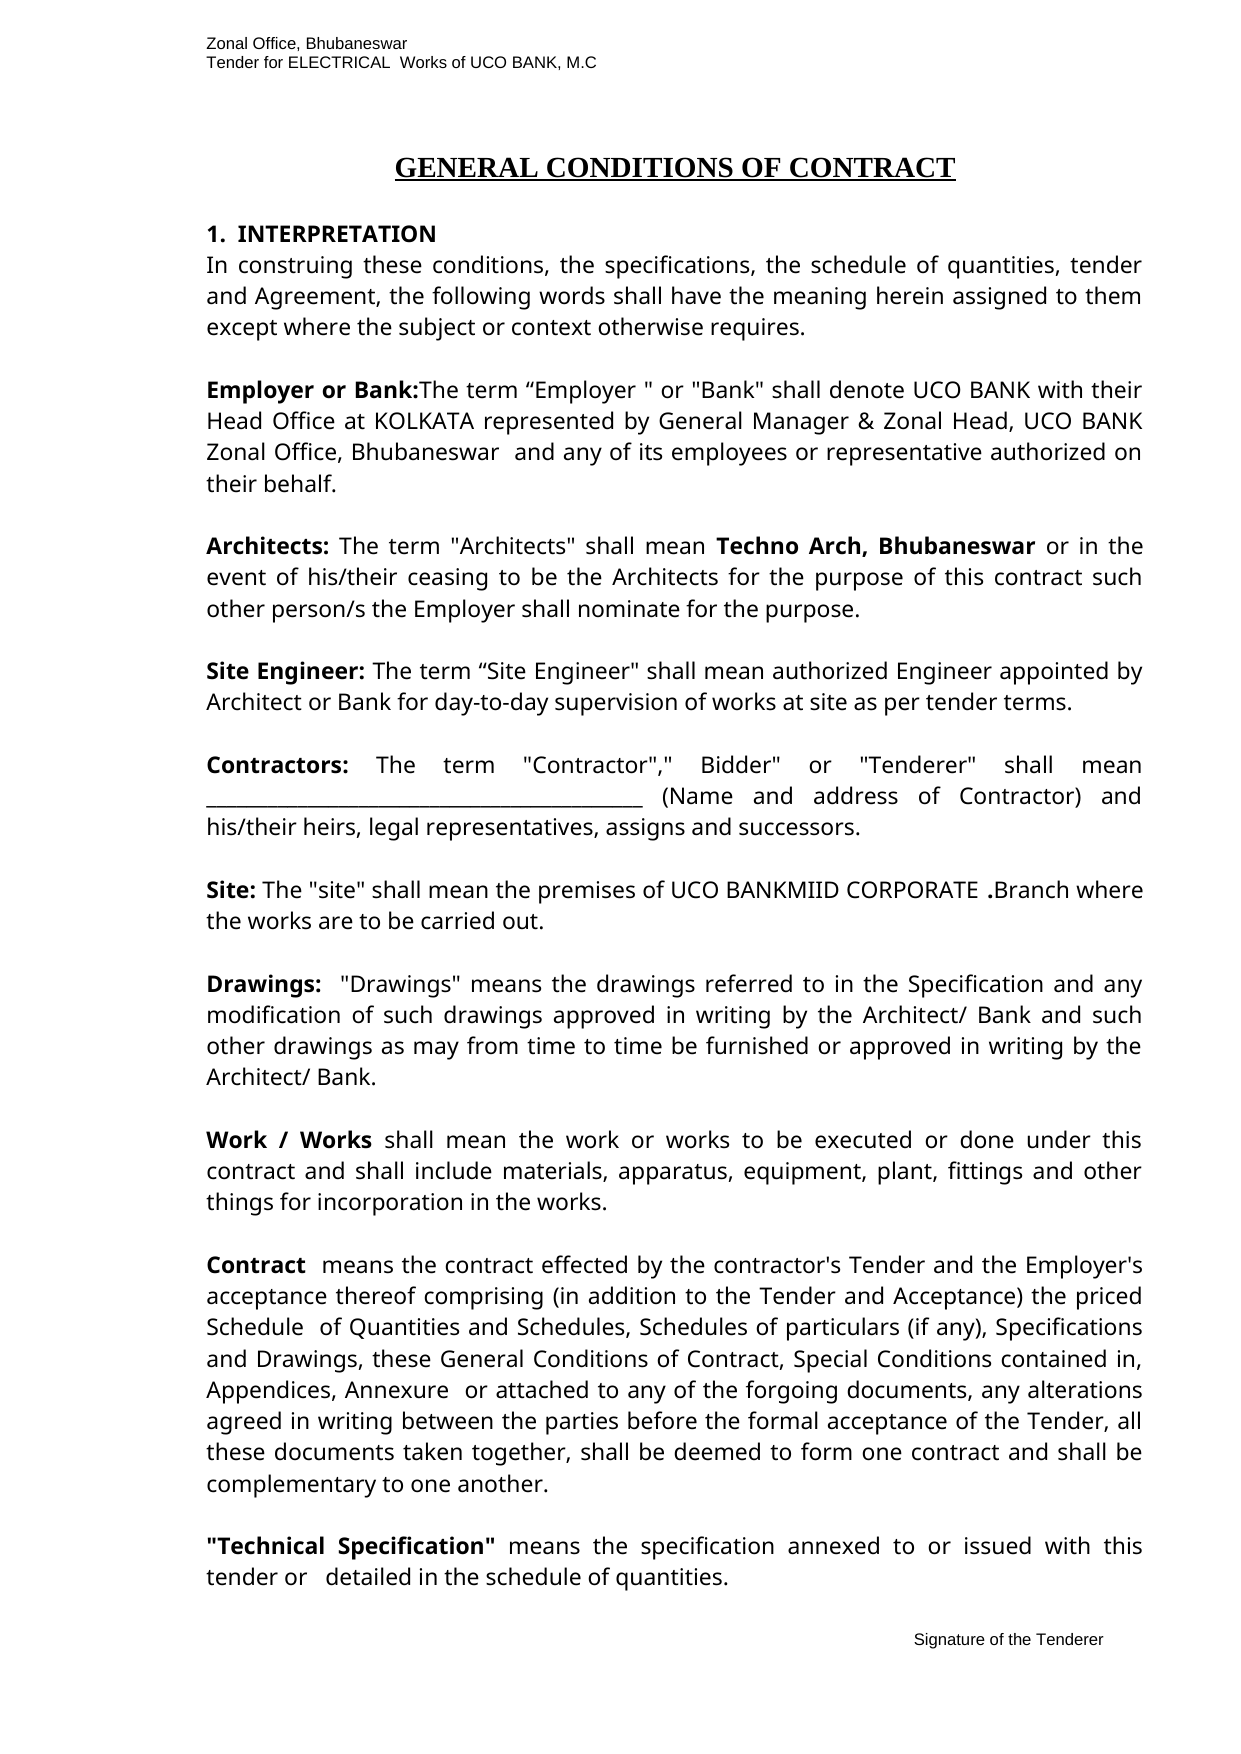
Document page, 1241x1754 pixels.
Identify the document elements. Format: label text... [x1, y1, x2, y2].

text Contract means the contract effected by the contractor's Tender and the Employer's acceptance thereof comprising (in addition to the Tender and Acceptance) the priced Schedule of Quantities and Schedules, Schedules of particulars (if any), Specifications and Drawings, these General Conditions of Contract, Special Conditions contained in, Appendices, Annexure or attached to any of the forgoing documents, any alterations agreed in writing between the parties before the formal acceptance of the Tender, all these documents taken together, shall be deemed to form one contract and shall be complementary to one another. [206, 1249, 1144, 1499]
text Work / Works shall mean the work or works to be executed or done under this contract and shall include materials, apparatus, equipment, plant, fittings and other things for incorporation in the works. [206, 1124, 1144, 1218]
text Site Engineer: The term “Site Engineer" shall mean authorized Engineer appointed by Architect or Bank for day-to-day supervision of works at site as per tender terms. [206, 655, 1144, 718]
text Site: The "site" shall mean the premises of UCO BANKMIID CORPORATE .Branch where the works are to be carried out. [206, 874, 1144, 936]
text Drawings: "Drawings" means the drawings referred to in the Specification and any modification of such drawings approved in writing by the Architect/ Bank and such other drawings as may from time to time be furnished or approved in writing by the Architect/ Bank. [206, 968, 1144, 1093]
text In construing these conditions, the specifications, the schedule of quantities, tender and Agreement, the following words shall have the meaning herein assigned to them except where the subject or context otherwise requires. [206, 249, 1144, 343]
text GENERAL CONDITIONS OF CONTRACT [206, 150, 1144, 183]
text Employer or Bank:The term “Employer " or "Bank" shall denote UCO BANK with their Head Office at KOLKATA represented by General Manager & Zonal Head, UCO BANK Zonal Office, Bhubaneswar and any of its employees or representative authorized on their behalf. [206, 374, 1144, 499]
text Contractors: The term "Contractor"," Bidder" or "Tenderer" shall mean ___________________________________________ (Name and address of Contractor) and his/their heirs, legal representatives, assigns and successors. [206, 749, 1144, 843]
text Architects: The term "Architects" shall mean Techno Arch, Bhubaneswar or in the event of his/their ceasing to be the Architects for the purpose of this contract such other person/s the Employer shall nominate for the purpose. [206, 530, 1144, 624]
text "Technical Specification" means the specification annexed to or issued with this tender or detailed in the schedule of quantities. [206, 1530, 1144, 1593]
text 1. INTERPRETATION [206, 218, 1144, 249]
